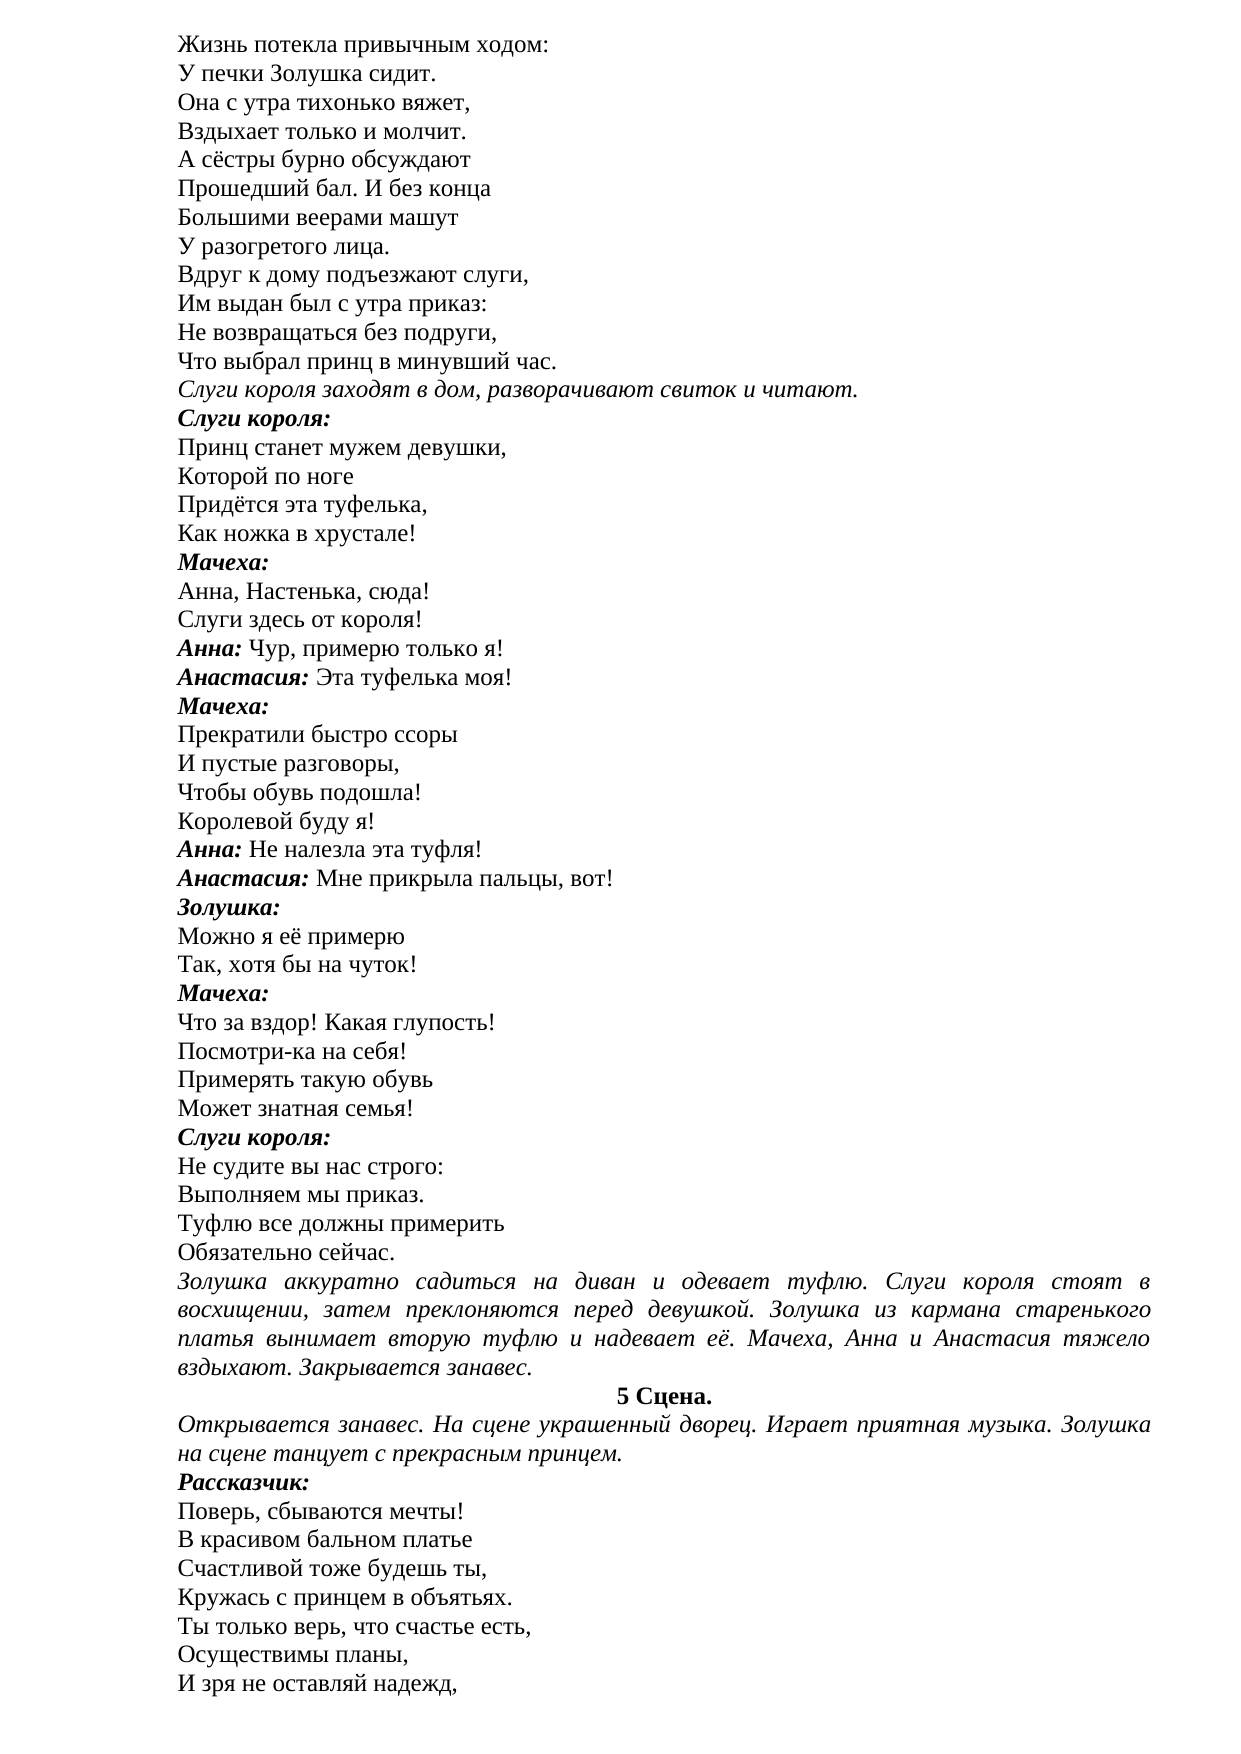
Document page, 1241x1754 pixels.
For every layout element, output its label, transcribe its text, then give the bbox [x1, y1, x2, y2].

text У разогретого лица. [177, 231, 1152, 259]
text Мачеха: [177, 978, 1152, 1007]
text А сёстры бурно обсуждают [177, 144, 1152, 173]
text И пустые разговоры, [177, 748, 1152, 777]
text Придётся эта туфелька, [177, 489, 1152, 518]
text Примерять такую обувь [177, 1064, 1152, 1093]
text Обязательно сейчас. [177, 1237, 1152, 1266]
text Анна: Не налезла эта туфля! [177, 834, 1152, 863]
text Анастасия: Мне прикрыла пальцы, вот! [177, 863, 1152, 892]
text Осуществимы планы, [177, 1639, 1152, 1668]
text Рассказчик: [177, 1467, 1152, 1496]
text У печки Золушка сидит. [177, 58, 1152, 87]
text Что за вздор! Какая глупость! [177, 1007, 1152, 1036]
text Туфлю все должны примерить [177, 1208, 1152, 1237]
text Может знатная семья! [177, 1093, 1152, 1122]
text Кружась с принцем в объятьях. [177, 1582, 1152, 1611]
text Которой по ноге [177, 461, 1152, 489]
text Прошедший бал. И без конца [177, 173, 1152, 202]
text Что выбрал принц в минувший час. [177, 346, 1152, 374]
text Можно я её примерю [177, 921, 1152, 949]
text Слуги короля: [177, 403, 1152, 432]
text Так, хотя бы на чуток! [177, 949, 1152, 978]
text Посмотри-ка на себя! [177, 1036, 1152, 1064]
text Вдруг к дому подъезжают слуги, [177, 259, 1152, 288]
text Золушка: [177, 892, 1152, 921]
text Анна: Чур, примерю только я! [177, 633, 1152, 662]
text Им выдан был с утра приказ: [177, 288, 1152, 317]
text И зря не оставляй надежд, [177, 1668, 1152, 1697]
text Слуги здесь от короля! [177, 604, 1152, 633]
text Большими веерами машут [177, 202, 1152, 231]
text Анна, Настенька, сюда! [177, 576, 1152, 604]
text Золушка аккуратно садиться на диван и одевает туфлю. Слуги короля стоят в восхищении, затем преклоняются перед девушкой. Золушка из кармана старенького платья вынимает вторую туфлю и надевает её. Мачеха, Анна и Анастасия тяжело вздыхают. Закрывается занавес. [177, 1266, 1152, 1381]
text Мачеха: [177, 547, 1152, 576]
text Слуги короля заходят в дом, разворачивают свиток и читают. [177, 374, 1152, 403]
text Не возвращаться без подруги, [177, 317, 1152, 346]
text Вздыхает только и молчит. [177, 116, 1152, 144]
text Счастливой тоже будешь ты, [177, 1553, 1152, 1582]
text Она с утра тихонько вяжет, [177, 87, 1152, 116]
text Чтобы обувь подошла! [177, 777, 1152, 806]
text Ты только верь, что счастье есть, [177, 1611, 1152, 1639]
text Прекратили быстро ссоры [177, 719, 1152, 748]
text Открывается занавес. На сцене украшенный дворец. Играет приятная музыка. Золушка на сцене танцует с прекрасным принцем. [177, 1409, 1152, 1467]
text Слуги короля: [177, 1122, 1152, 1151]
text Мачеха: [177, 691, 1152, 719]
text Как ножка в хрустале! [177, 518, 1152, 547]
text Жизнь потекла привычным ходом: [177, 29, 1152, 58]
text Поверь, сбываются мечты! [177, 1496, 1152, 1524]
text В красивом бальном платье [177, 1524, 1152, 1553]
text Анастасия: Эта туфелька моя! [177, 662, 1152, 691]
text Королевой буду я! [177, 806, 1152, 834]
text Выполняем мы приказ. [177, 1179, 1152, 1208]
text Принц станет мужем девушки, [177, 432, 1152, 461]
text Не судите вы нас строго: [177, 1151, 1152, 1179]
text 5 Сцена. [177, 1381, 1152, 1409]
